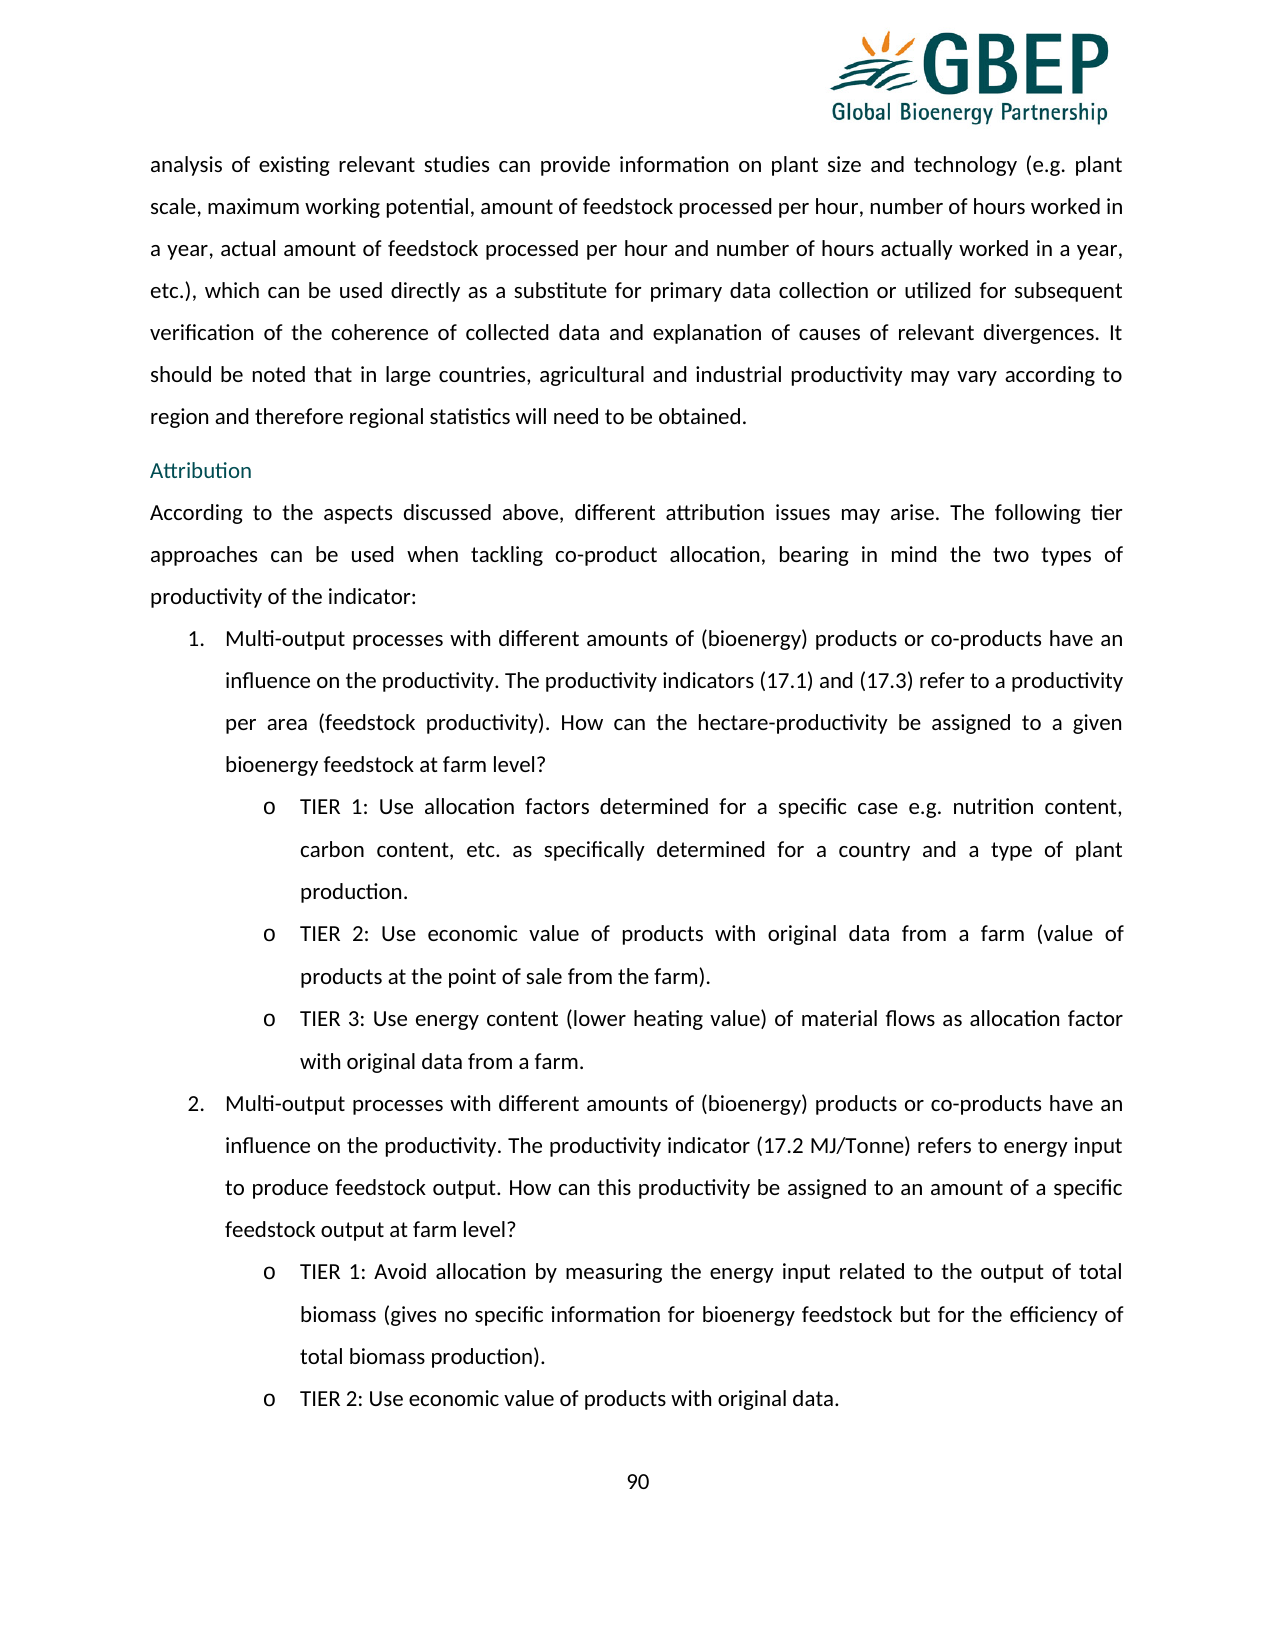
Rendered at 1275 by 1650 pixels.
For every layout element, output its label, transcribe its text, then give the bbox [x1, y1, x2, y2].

subtitle Attribution [150, 456, 1125, 484]
list Multi-output processes with different amounts of (bioenergy) products or co-products have an influence on the productivity. The productivity indicator (17.2 MJ/Tonne) refers to energy input to produce feedstock output. How can this productivity be assigned to an amount of a specific feedstock output at farm level? [187, 1089, 1125, 1243]
list TIER 1: Avoid allocation by measuring the energy input related to the output of total biomass (gives no specific information for bioenergy feedstock but for the efficiency of total biomass production). [262, 1257, 1125, 1371]
text According to the aspects discussed above, different attribution issues may arise. The following tier approaches can be used when tackling co-product allocation, bearing in mind the two types of productivity of the indicator: [150, 498, 1125, 610]
list TIER 1: Use allocation factors determined for a specific case e.g. nutrition content, carbon content, etc. as specifically determined for a country and a type of plant production. [262, 792, 1125, 905]
picture [825, 21, 1116, 141]
list Multi-output processes with different amounts of (bioenergy) products or co-products have an influence on the productivity. The productivity indicators (17.1) and (17.3) refer to a productivity per area (feedstock productivity). How can the hectare-productivity be assigned to a given bioenergy feedstock at farm level? [187, 624, 1125, 778]
list TIER 2: Use economic value of products with original data from a farm (value of products at the point of sale from the farm). [262, 919, 1125, 990]
list TIER 3: Use energy content (lower heating value) of material flows as allocation factor with original data from a farm. [262, 1004, 1125, 1076]
list TIER 2: Use economic value of products with original data. [262, 1384, 1125, 1414]
